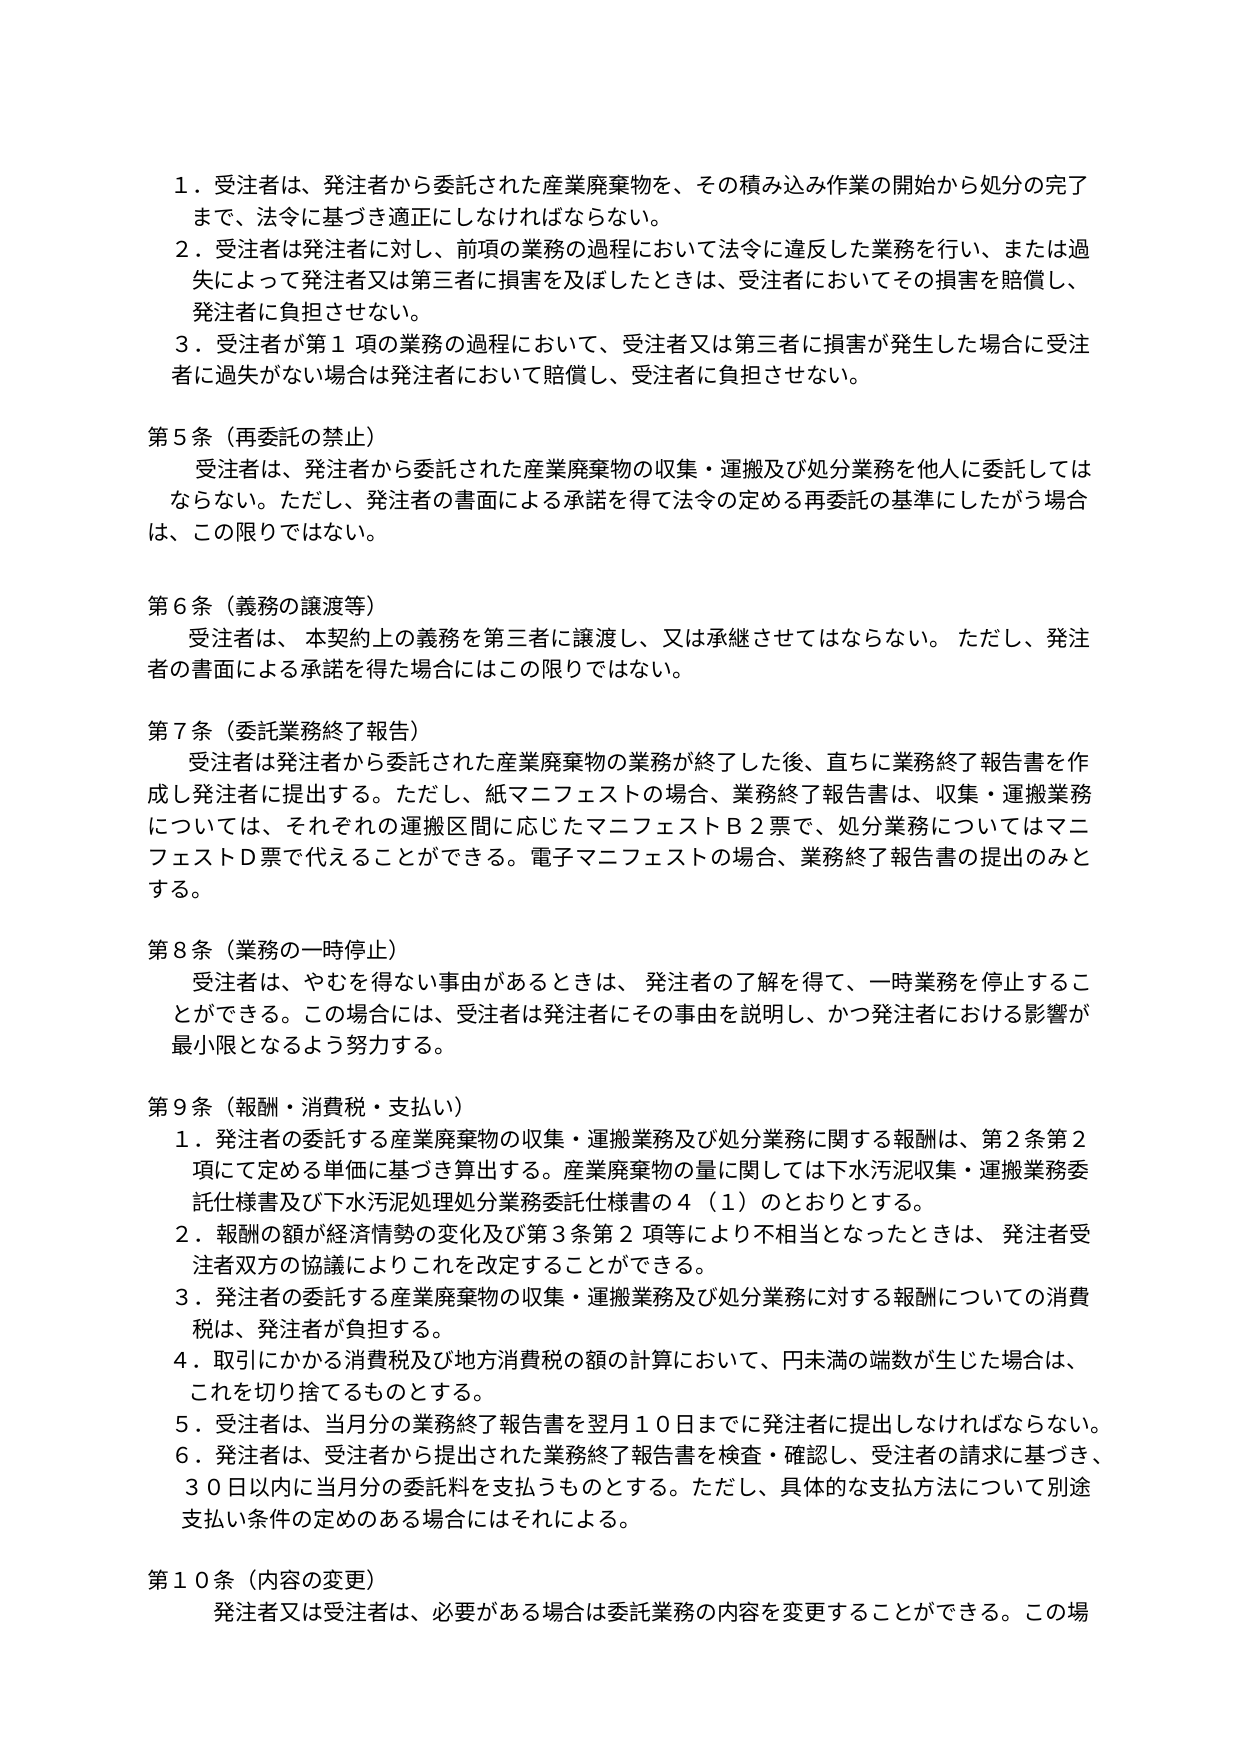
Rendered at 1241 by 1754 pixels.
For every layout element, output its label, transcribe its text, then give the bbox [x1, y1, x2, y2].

text 第７条（委託業務終了報告） [147, 714, 1092, 745]
text 第５条（再委託の禁止） [147, 420, 1092, 452]
text ２．報酬の額が経済情勢の変化及び第３条第２ 項等により不相当となったときは、 発注者受注者双方の協議によりこれを改定することができる。 [171, 1217, 1092, 1280]
text 第９条（報酬・消費税・支払い） [148, 1090, 1092, 1122]
text ４．取引にかかる消費税及び地方消費税の額の計算において、円未満の端数が生じた場合は、これを切り捨てるものとする。 [148, 1343, 1092, 1407]
text ２．受注者は発注者に対し、前項の業務の過程において法令に違反した業務を行い、または過失によって発注者又は第三者に損害を及ぼしたときは、受注者においてその損害を賠償し、発注者に負担させない。 [171, 232, 1092, 327]
text １．発注者の委託する産業廃棄物の収集・運搬業務及び処分業務に関する報酬は、第２条第２項にて定める単価に基づき算出する。産業廃棄物の量に関しては下水汚泥収集・運搬業務委託仕様書及び下水汚泥処理処分業務委託仕様書の４（１）のとおりとする。 [171, 1122, 1092, 1217]
text ３．発注者の委託する産業廃棄物の収集・運搬業務及び処分業務に対する報酬についての消費税は、発注者が負担する。 [171, 1280, 1092, 1343]
text 受注者は、やむを得ない事由があるときは、 発注者の了解を得て、一時業務を停止することができる。この場合には、受注者は発注者にその事由を説明し、かつ発注者における影響が最小限となるよう努力する。 [171, 965, 1092, 1060]
text 第６条（義務の譲渡等） [147, 589, 1092, 621]
text １．受注者は、発注者から委託された産業廃棄物を、その積み込み作業の開始から処分の完了まで、法令に基づき適正にしなければならない。 [170, 168, 1092, 232]
text 受注者は発注者から委託された産業廃棄物の業務が終了した後、直ちに業務終了報告書を作 成し発注者に提出する。ただし、紙マニフェストの場合、業務終了報告書は、収集・運搬業務 については、それぞれの運搬区間に応じたマニフェストＢ２票で、処分業務についてはマニ フェストＤ票で代えることができる。電子マニフェストの場合、業務終了報告書の提出のみと する。 [147, 745, 1092, 904]
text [192, 1595, 1092, 1626]
text ６．発注者は、受注者から提出された業務終了報告書を検査・確認し、受注者の請求に基づき、３０日以内に当月分の委託料を支払うものとする。ただし、具体的な支払方法について別途支払い条件の定めのある場合にはそれによる。 [171, 1438, 1092, 1533]
text 受注者は、 本契約上の義務を第三者に譲渡し、又は承継させてはならない。 ただし、発注 者の書面による承諾を得た場合にはこの限りではない。 [147, 621, 1092, 684]
text ならない。ただし、発注者の書面による承諾を得て法令の定める再委託の基準にしたがう場合 は、この限りではない。 [148, 483, 1092, 547]
text ５．受注者は、当月分の業務終了報告書を翌月１０日までに発注者に提出しなければならない。 [171, 1407, 1092, 1438]
text 第８条（業務の一時停止） [148, 933, 1092, 965]
text ３．受注者が第１ 項の業務の過程において、受注者又は第三者に損害が発生した場合に受注 者に過失がない場合は発注者において賠償し、受注者に負担させない。 [171, 327, 1092, 390]
text 第１０条（内容の変更） [148, 1563, 1092, 1595]
text 受注者は、発注者から委託された産業廃棄物の収集・運搬及び処分業務を他人に委託しては [195, 452, 1092, 483]
